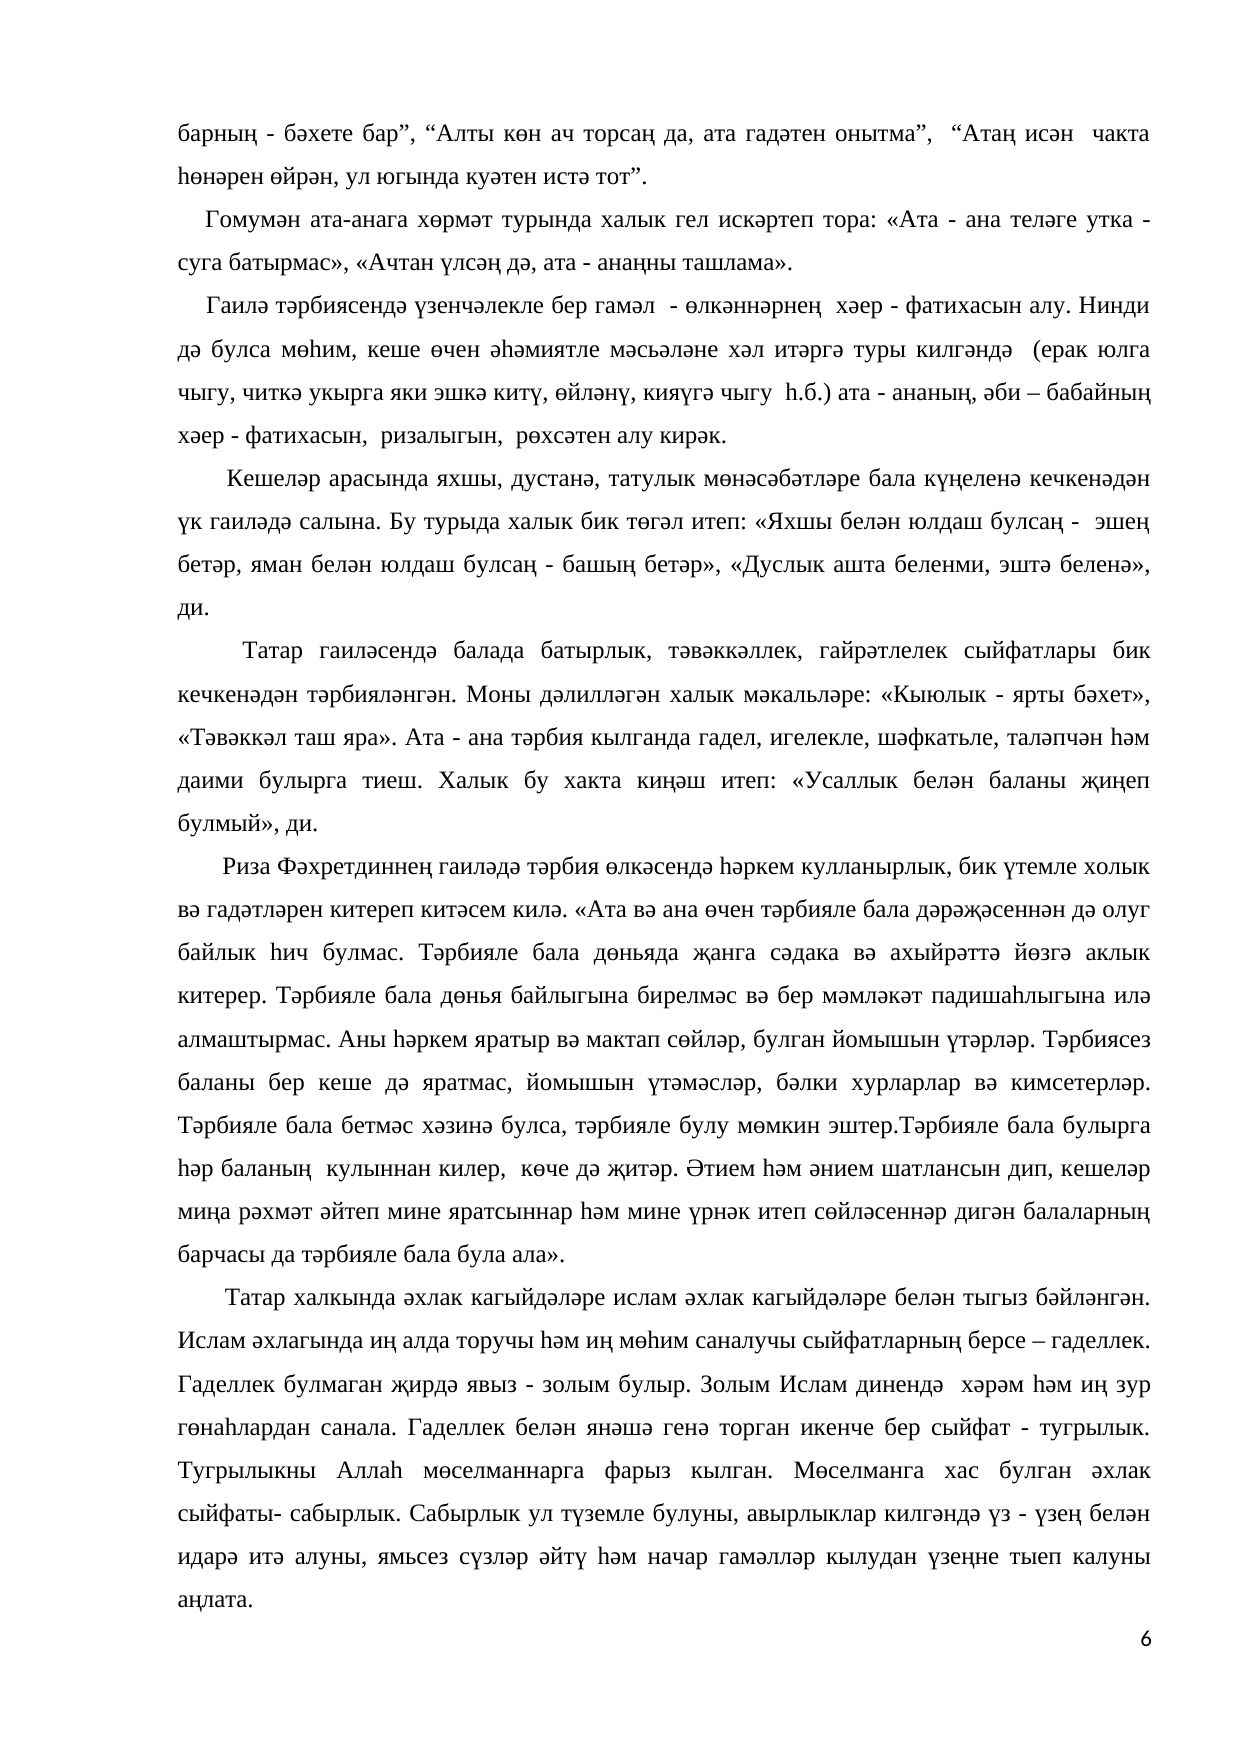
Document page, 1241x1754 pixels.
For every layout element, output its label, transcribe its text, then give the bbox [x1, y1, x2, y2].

text Гаилә тәрбиясендә үзенчәлекле бер гамәл - өлкәннәрнең хәер - фатихасын алу. Нинди дә булса мөһим, кеше өчен әһәмиятле мәсьәләне хәл итәргә туры килгәндә (ерак юлга чыгу, читкә укырга яки эшкә китү, өйләнү, кияүгә чыгу һ.б.) ата - ананың, әби – бабайның хәер - фатихасын, ризалыгын, рөхсәтен алу кирәк. [177, 291, 1152, 449]
text Кешеләр арасында яхшы, дустанә, татулык мөнәсәбәтләре бала күңеленә кечкенәдән үк гаиләдә салына. Бу турыда халык бик төгәл итеп: «Яхшы белән юлдаш булсаң - эшең бетәр, яман белән юлдаш булсаң - башың бетәр», «Дуслык ашта беленми, эштә беленә», ди. [177, 463, 1152, 621]
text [177, 118, 1152, 190]
text Татар халкында әхлак кагыйдәләре ислам әхлак кагыйдәләре белән тыгыз бәйләнгән. Ислам әхлагында иң алда торучы һәм иң мөһим саналучы сыйфатларның берсе – гаделлек. Гаделлек булмаган җирдә явыз - золым булыр. Золым Ислам динендә хәрәм һәм иң зур гөнаһлардан санала. Гаделлек белән янәшә генә торган икенче бер сыйфат - тугрылык. Тугрылыкны Аллаһ мөселманнарга фарыз кылган. Мөселманга хас булган әхлак сыйфаты- сабырлык. Сабырлык ул түземле булуны, авырлыклар килгәндә үз - үзең белән идарә итә алуны, ямьсез сүзләр әйтү һәм начар гамәлләр кылудан үзеңне тыеп калуны аңлата. [177, 1282, 1152, 1613]
text Гомумән ата-анага хөрмәт турында халык гел искәртеп тора: «Ата - ана теләге утка - суга батырмас», «Ачтан үлсәң дә, ата - анаңны ташлама». [177, 204, 1152, 276]
text Риза Фәхретдиннең гаиләдә тәрбия өлкәсендә һәркем кулланырлык, бик үтемле холык вә гадәтләрен китереп китәсем килә. «Ата вә ана өчен тәрбияле бала дәрәҗәсеннән дә олуг байлык һич булмас. Тәрбияле бала дөньяда җанга сәдака вә ахыйрәттә йөзгә аклык китерер. Тәрбияле бала дөнья байлыгына бирелмәс вә бер мәмләкәт падишаһлыгына илә алмаштырмас. Аны һәркем яратыр вә мактап сөйләр, булган йомышын үтәрләр. Тәрбиясез баланы бер кеше дә яратмас, йомышын үтәмәсләр, бәлки хурларлар вә кимсетерләр. Тәрбияле бала бетмәс хәзинә булса, тәрбияле булу мөмкин эштер.Тәрбияле бала булырга һәр баланың кулыннан килер, көче дә җитәр. Әтием һәм әнием шатлансын дип, кешеләр миңа рәхмәт әйтеп мине яратсыннар һәм мине үрнәк итеп сөйләсеннәр дигән балаларның барчасы да тәрбияле бала була ала». [177, 851, 1152, 1268]
text Татар гаиләсендә балада батырлык, тәвәккәллек, гайрәтлелек сыйфатлары бик кечкенәдән тәрбияләнгән. Моны дәлилләгән халык мәкальләре: «Кыюлык - ярты бәхет», «Тәвәккәл таш яра». Ата - ана тәрбия кылганда гадел, игелекле, шәфкатьле, таләпчән һәм даими булырга тиеш. Халык бу хакта киңәш итеп: «Усаллык белән баланы җиңеп булмый», ди. [177, 636, 1152, 837]
